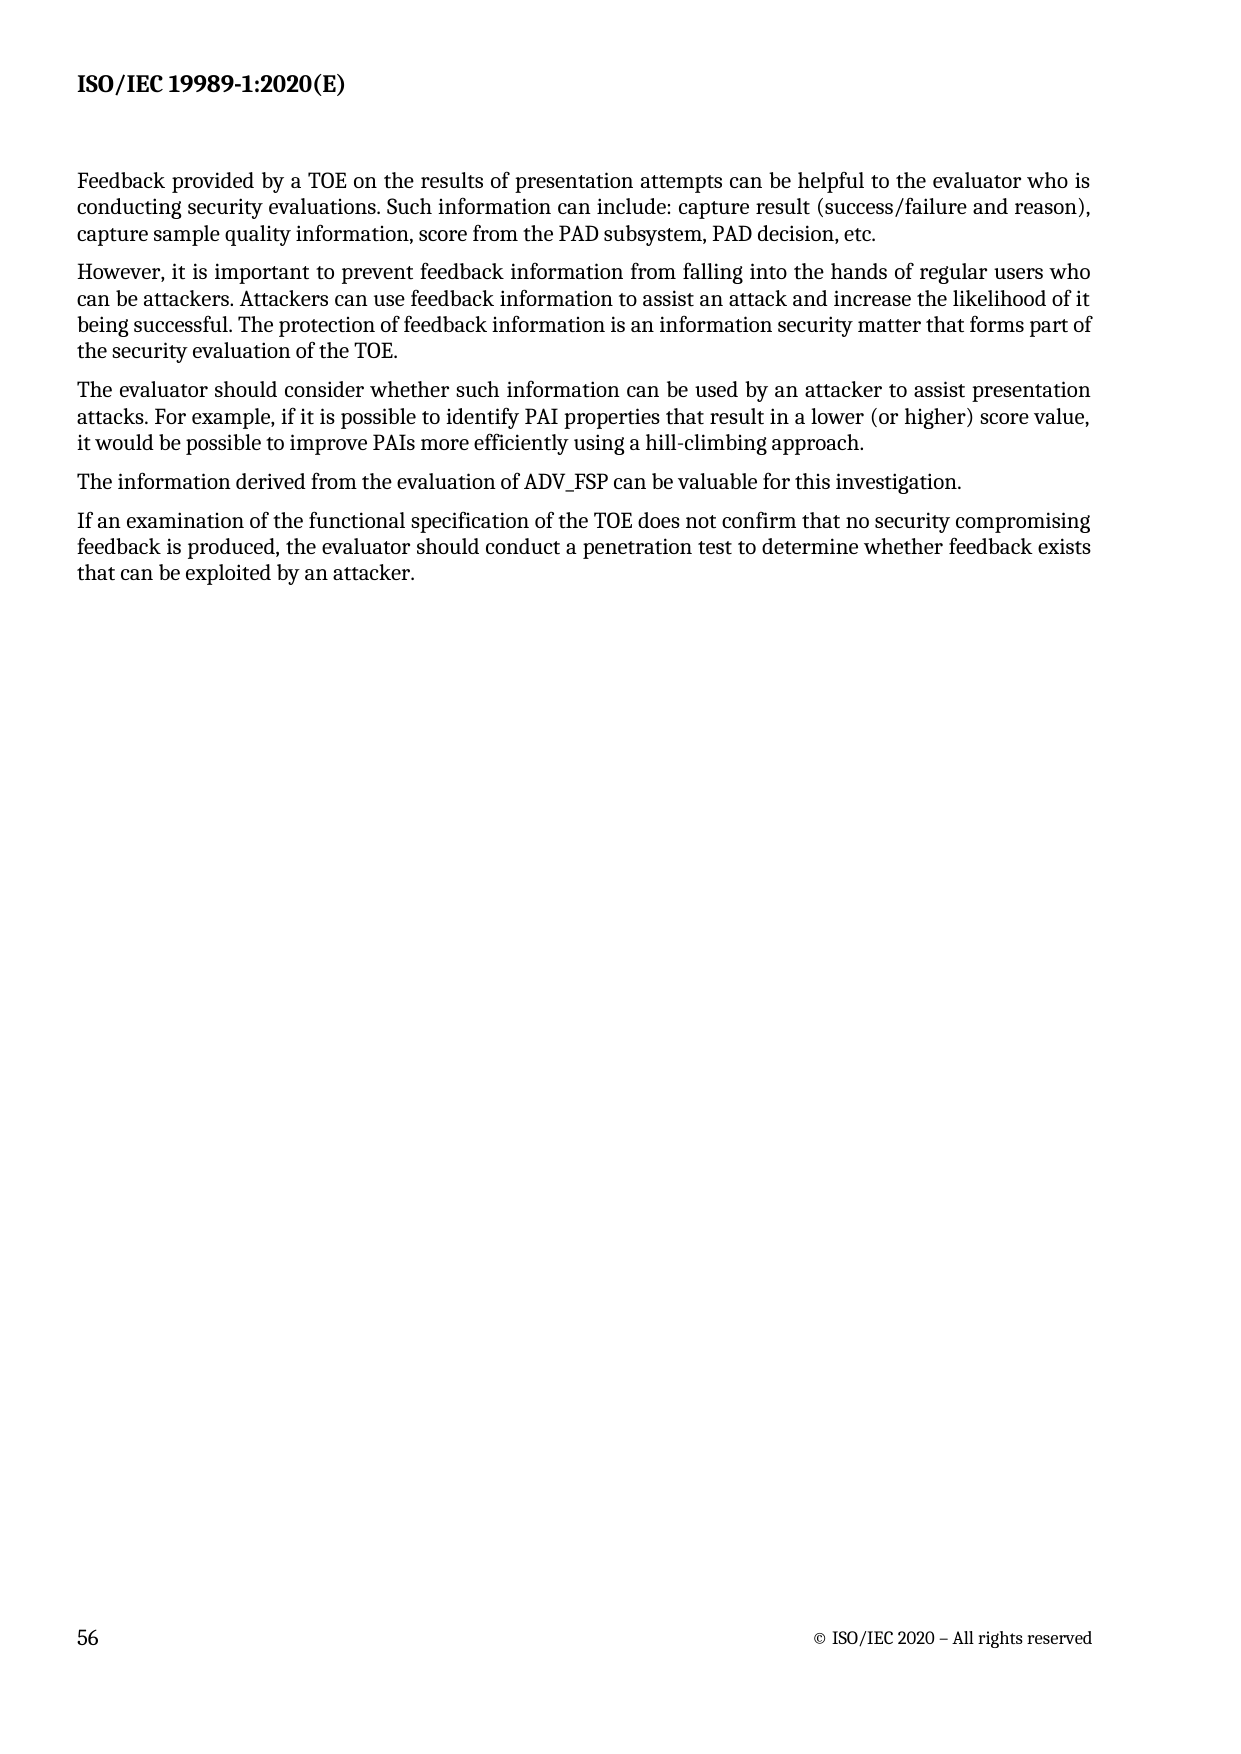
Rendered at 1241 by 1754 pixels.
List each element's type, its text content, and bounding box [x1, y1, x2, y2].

text However, it is important to prevent feedback information from falling into the hands of regular users who can be attackers. Attackers can use feedback information to assist an attack and increase the likelihood of it being successful. The protection of feedback information is an information security matter that forms part of the security evaluation of the TOE. [77, 259, 1093, 364]
text The information derived from the evaluation of ADV_FSP can be valuable for this investigation. [77, 469, 1093, 495]
text The evaluator should consider whether such information can be used by an attacker to assist presentation attacks. For example, if it is possible to identify PAI properties that result in a lower (or higher) score value, it would be possible to improve PAIs more efficiently using a hill-climbing approach. [77, 377, 1093, 456]
text If an examination of the functional specification of the TOE does not confirm that no security compromising feedback is produced, the evaluator should conduct a penetration test to determine whether feedback exists that can be exploited by an attacker. [77, 507, 1093, 587]
text Feedback provided by a TOE on the results of presentation attempts can be helpful to the evaluator who is conducting security evaluations. Such information can include: capture result (success/failure and reason), capture sample quality information, score from the PAD subsystem, PAD decision, etc. [77, 168, 1093, 247]
